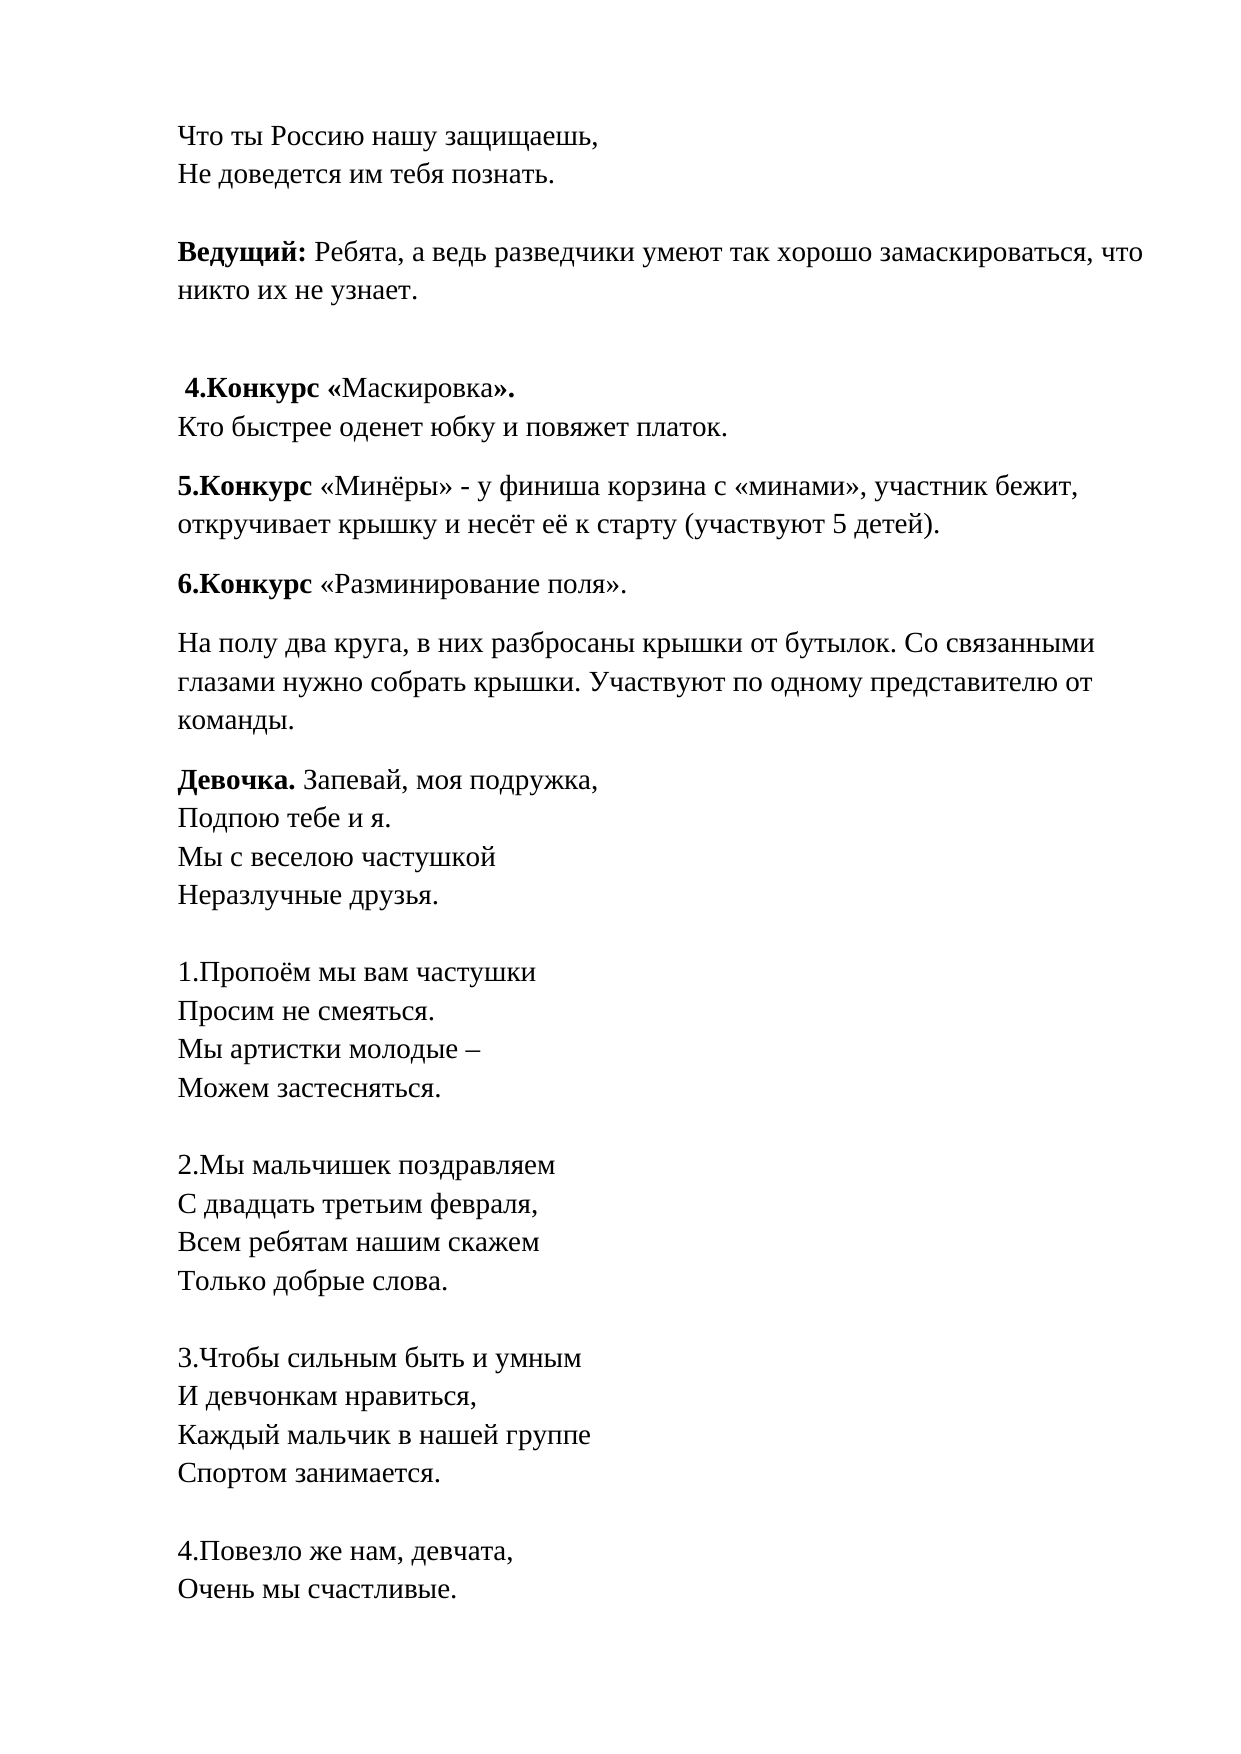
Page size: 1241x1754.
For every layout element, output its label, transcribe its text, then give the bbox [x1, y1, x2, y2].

text 5.Конкурс «Минёры» - у финиша корзина с «минами», участник бежит, откручивает крышку и несёт её к старту (участвуют 5 детей). [177, 468, 1152, 540]
text На полу два круга, в них разбросаны крышки от бутылок. Со связанными глазами нужно собрать крышки. Участвуют по одному представителю от команды. [177, 625, 1152, 736]
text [177, 118, 1152, 306]
text 6.Конкурс «Разминирование поля». [177, 566, 1152, 599]
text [177, 762, 1152, 1605]
text 4.Конкурс «Маскировка». Кто быстрее оденет юбку и повяжет платок. [177, 332, 1152, 442]
